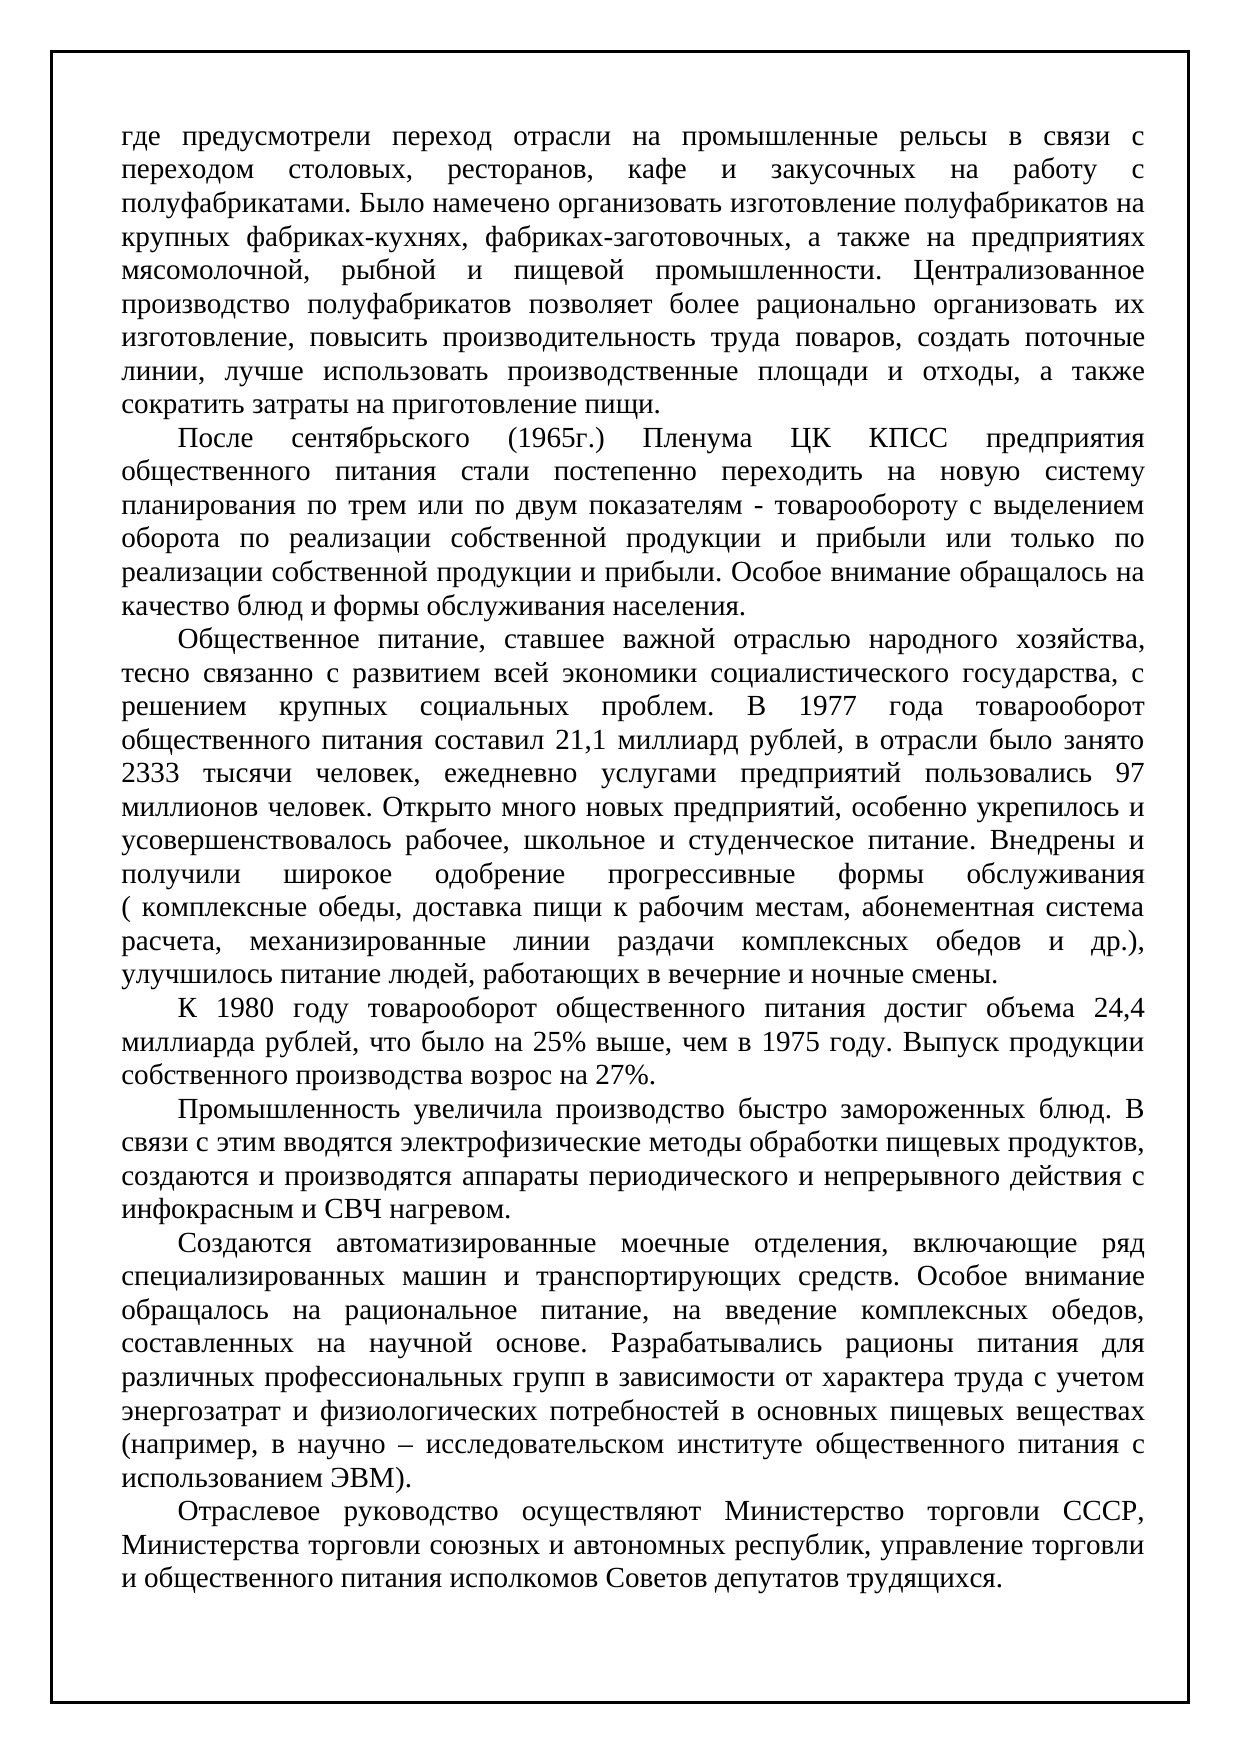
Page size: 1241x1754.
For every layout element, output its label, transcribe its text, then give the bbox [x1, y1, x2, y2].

text К 1980 году товарооборот общественного питания достиг объема 24,4 миллиарда рублей, что было на 25% выше, чем в 1975 году. Выпуск продукции собственного производства возрос на 27%. [121, 990, 1146, 1091]
text Отраслевое руководство осуществляют Министерство торговли СССР, Министерства торговли союзных и автономных республик, управление торговли и общественного питания исполкомов Советов депутатов трудящихся. [121, 1493, 1146, 1594]
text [121, 118, 1146, 420]
text После сентябрьского (1965г.) Пленума ЦК КПСС предприятия общественного питания стали постепенно переходить на новую систему планирования по трем или по двум показателям - товарообороту с выделением оборота по реализации собственной продукции и прибыли или только по реализации собственной продукции и прибыли. Особое внимание обращалось на качество блюд и формы обслуживания населения. [121, 420, 1146, 621]
text Промышленность увеличила производство быстро замороженных блюд. В связи с этим вводятся электрофизические методы обработки пищевых продуктов, создаются и производятся аппараты периодического и непрерывного действия с инфокрасным и СВЧ нагревом. [121, 1091, 1146, 1225]
text Создаются автоматизированные моечные отделения, включающие ряд специализированных машин и транспортирующих средств. Особое внимание обращалось на рациональное питание, на введение комплексных обедов, составленных на научной основе. Разрабатывались рационы питания для различных профессиональных групп в зависимости от характера труда с учетом энергозатрат и физиологических потребностей в основных пищевых веществах (например, в научно – исследовательском институте общественного питания с использованием ЭВМ). [121, 1225, 1146, 1493]
text Общественное питание, ставшее важной отраслью народного хозяйства, тесно связанно с развитием всей экономики социалистического государства, с решением крупных социальных проблем. В 1977 года товарооборот общественного питания составил 21,1 миллиард рублей, в отрасли было занято 2333 тысячи человек, ежедневно услугами предприятий пользовались 97 миллионов человек. Открыто много новых предприятий, особенно укрепилось и усовершенствовалось рабочее, школьное и студенческое питание. Внедрены и получили широкое одобрение прогрессивные формы обслуживания ( комплексные обеды, доставка пищи к рабочим местам, абонементная система расчета, механизированные линии раздачи комплексных обедов и др.), улучшилось питание людей, работающих в вечерние и ночные смены. [121, 621, 1146, 990]
